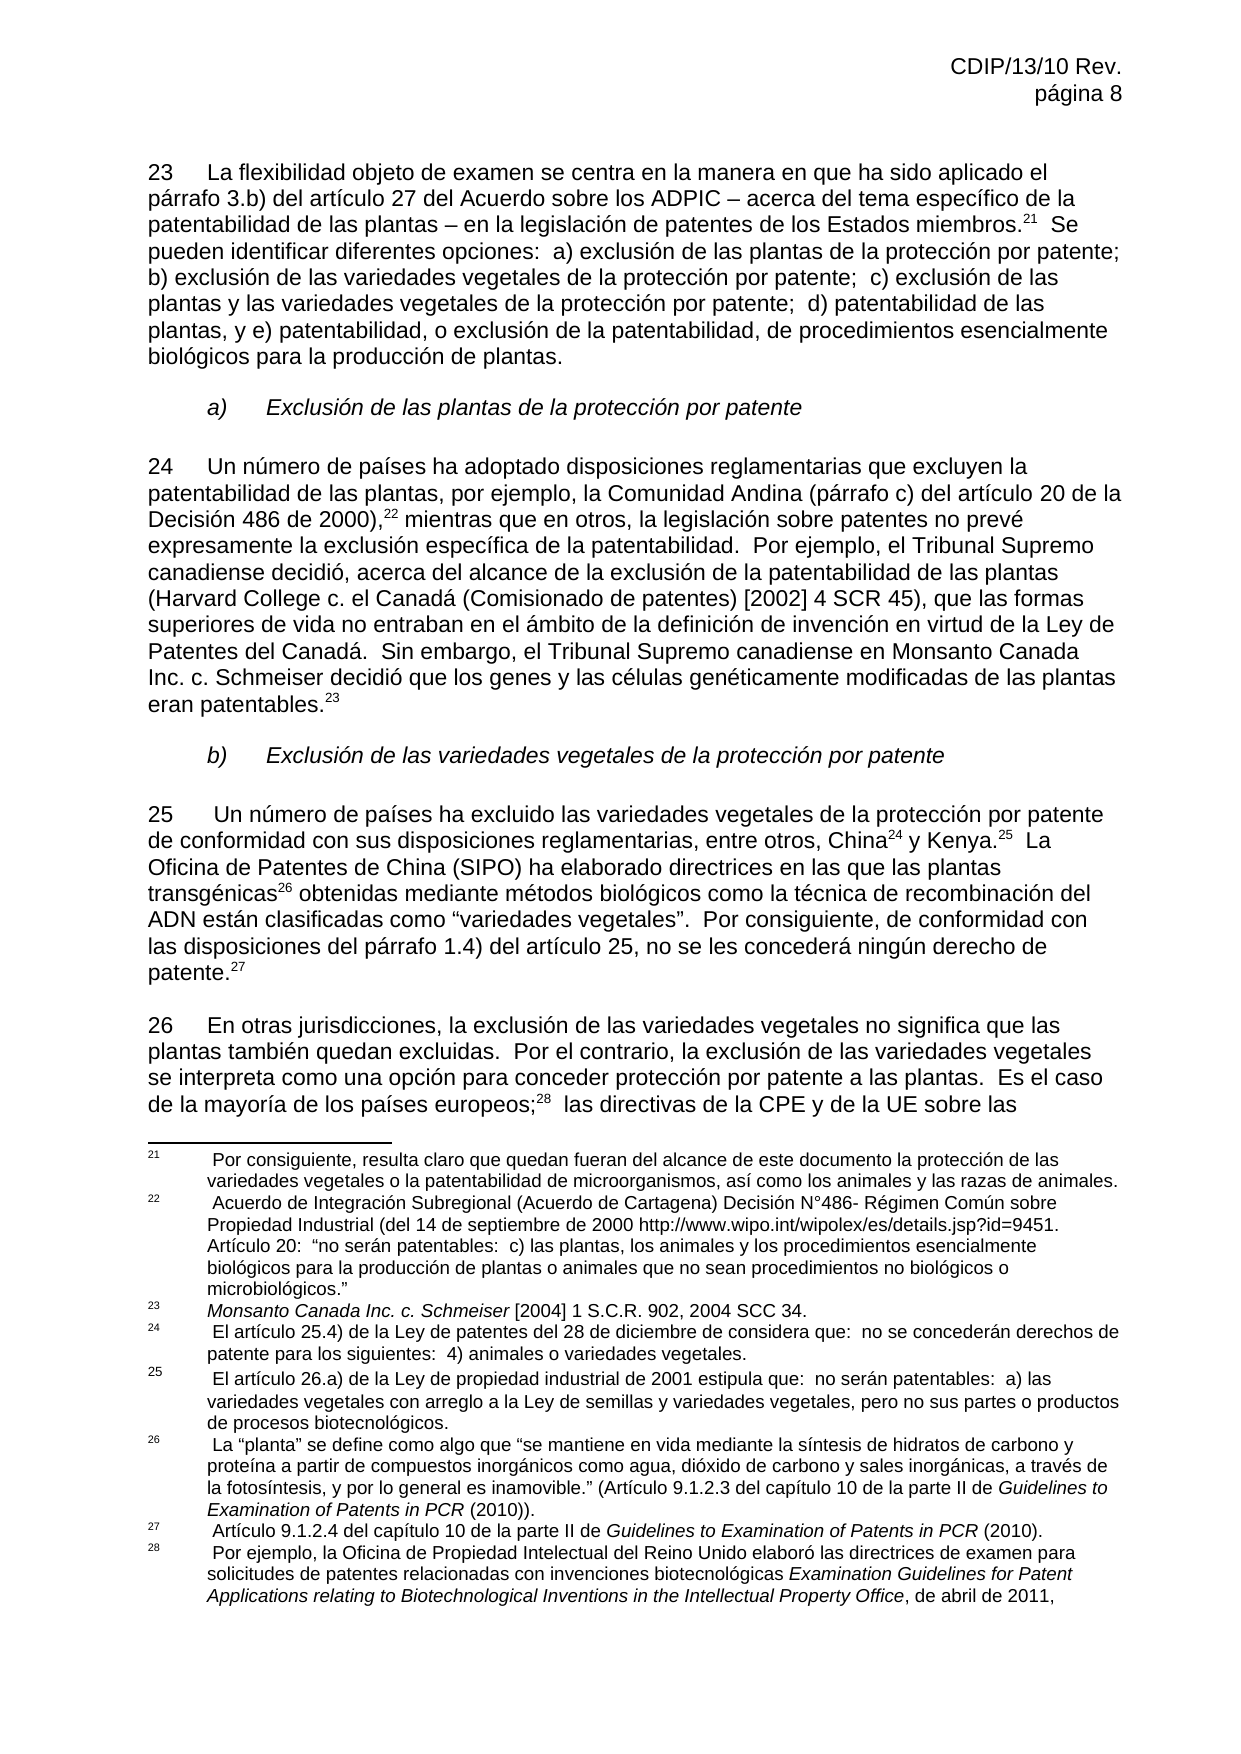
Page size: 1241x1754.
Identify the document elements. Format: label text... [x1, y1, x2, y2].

text Un número de países ha excluido las variedades vegetales de la protección por patente de conformidad con sus disposiciones reglamentarias, entre otros, China y Kenya. La Oficina de Patentes de China (SIPO) ha elaborado directrices en las que las plantas transgénicas obtenidas mediante métodos biológicos como la técnica de recombinación del ADN están clasificadas como “variedades vegetales”. Por consiguiente, de conformidad con las disposiciones del párrafo 1.4) del artículo 25, no se les concederá ningún derecho de patente. [148, 801, 1122, 985]
subtitle b) Exclusión de las variedades vegetales de la protección por patente [207, 742, 1122, 768]
text En otras jurisdicciones, la exclusión de las variedades vegetales no significa que las plantas también quedan excluidas. Por el contrario, la exclusión de las variedades vegetales se interpreta como una opción para conceder protección por patente a las plantas. Es el caso de la mayoría de los países europeos; las directivas de la CPE y de la UE sobre las invenciones biotecnológicas estipulan que las plantas son patentables si la viabilidad técnica de la invención no se limita a una variedad vegetal en particular. En otras palabras, se puede conceder una patente si la invención se puede llevar a cabo en otras plantas. A este respecto, la Alta Cámara de Recursos de la Oficina Europea de Patentes (EBoA) dictaminó en el caso G 1/98 que, en principio, las plantas son patentables si la conclusión técnica de la invención no se limita a una variedad o variedades vegetales determinadas. [148, 1012, 1122, 1117]
subtitle a) Exclusión de las plantas de la protección por patente [207, 394, 1122, 421]
text Un número de países ha adoptado disposiciones reglamentarias que excluyen la patentabilidad de las plantas, por ejemplo, la Comunidad Andina (párrafo c) del artículo 20 de la Decisión 486 de 2000), mientras que en otros, la legislación sobre patentes no prevé expresamente la exclusión específica de la patentabilidad. Por ejemplo, el Tribunal Supremo canadiense decidió, acerca del alcance de la exclusión de la patentabilidad de las plantas (Harvard College c. el Canadá (Comisionado de patentes) [2002] 4 SCR 45), que las formas superiores de vida no entraban en el ámbito de la definición de invención en virtud de la Ley de Patentes del Canadá. Sin embargo, el Tribunal Supremo canadiense en Monsanto Canada Inc. c. Schmeiser decidió que los genes y las células genéticamente modificadas de las plantas eran patentables. [148, 453, 1122, 717]
text La flexibilidad objeto de examen se centra en la manera en que ha sido aplicado el párrafo 3.b) del artículo 27 del Acuerdo sobre los ADPIC – acerca del tema específico de la patentabilidad de las plantas – en la legislación de patentes de los Estados miembros. Se pueden identificar diferentes opciones: a) exclusión de las plantas de la protección por patente; b) exclusión de las variedades vegetales de la protección por patente; c) exclusión de las plantas y las variedades vegetales de la protección por patente; d) patentabilidad de las plantas, y e) patentabilidad, o exclusión de la patentabilidad, de procedimientos esencialmente biológicos para la producción de plantas. [148, 158, 1122, 369]
